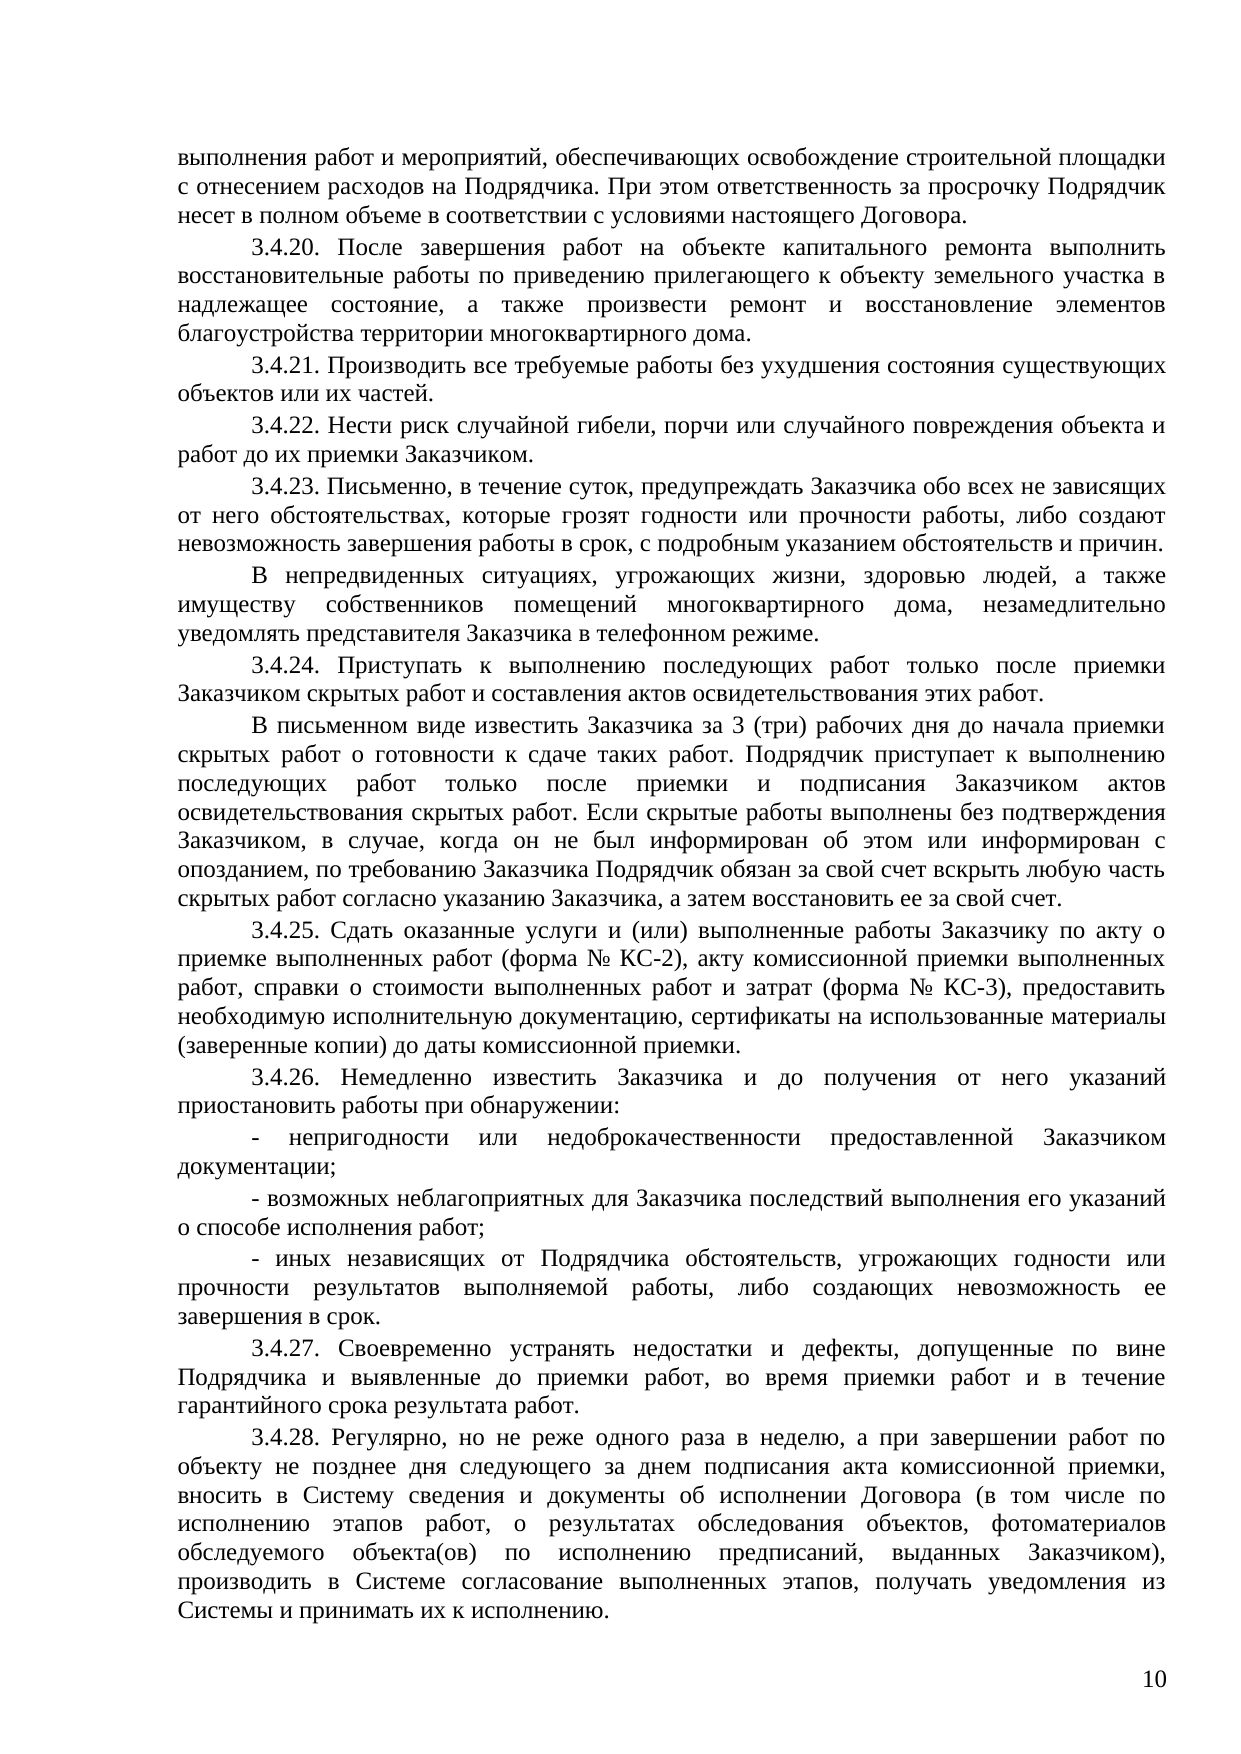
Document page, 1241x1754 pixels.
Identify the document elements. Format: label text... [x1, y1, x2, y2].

text 3.4.26. Немедленно известить Заказчика и до получения от него указаний приостановить работы при обнаружении: [177, 1062, 1167, 1119]
text 3.4.24. Приступать к выполнению последующих работ только после приемки Заказчиком скрытых работ и составления актов освидетельствования этих работ. [177, 650, 1167, 707]
text В непредвиденных ситуациях, угрожающих жизни, здоровью людей, а также имуществу собственников помещений многоквартирного дома, незамедлительно уведомлять представителя Заказчика в телефонном режиме. [177, 560, 1167, 647]
text 3.4.23. Письменно, в течение суток, предупреждать Заказчика обо всех не зависящих от него обстоятельствах, которые грозят годности или прочности работы, либо создают невозможность завершения работы в срок, с подробным указанием обстоятельств и причин. [177, 471, 1167, 557]
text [177, 142, 1167, 228]
text 3.4.25. Сдать оказанные услуги и (или) выполненные работы Заказчику по акту о приемке выполненных работ (форма № КС-2), акту комиссионной приемки выполненных работ, справки о стоимости выполненных работ и затрат (форма № КС-3), предоставить необходимую исполнительную документацию, сертификаты на использованные материалы (заверенные копии) до даты комиссионной приемки. [177, 915, 1167, 1058]
text 3.4.21. Производить все требуемые работы без ухудшения состояния существующих объектов или их частей. [177, 350, 1167, 407]
text 3.4.20. После завершения работ на объекте капитального ремонта выполнить восстановительные работы по приведению прилегающего к объекту земельного участка в надлежащее состояние, а также произвести ремонт и восстановление элементов благоустройства территории многоквартирного дома. [177, 232, 1167, 347]
text 3.4.27. Своевременно устранять недостатки и дефекты, допущенные по вине Подрядчика и выявленные до приемки работ, во время приемки работ и в течение гарантийного срока результата работ. [177, 1333, 1167, 1419]
text 3.4.28. Регулярно, но не реже одного раза в неделю, а при завершении работ по объекту не позднее дня следующего за днем подписания акта комиссионной приемки, вносить в Систему сведения и документы об исполнении Договора (в том числе по исполнению этапов работ, о результатах обследования объектов, фотоматериалов обследуемого объекта(ов) по исполнению предписаний, выданных Заказчиком), производить в Системе согласование выполненных этапов, получать уведомления из Системы и принимать их к исполнению. [177, 1422, 1167, 1623]
text - возможных неблагоприятных для Заказчика последствий выполнения его указаний о способе исполнения работ; [177, 1183, 1167, 1240]
text 3.4.22. Нести риск случайной гибели, порчи или случайного повреждения объекта и работ до их приемки Заказчиком. [177, 410, 1167, 468]
text - иных независящих от Подрядчика обстоятельств, угрожающих годности или прочности результатов выполняемой работы, либо создающих невозможность ее завершения в срок. [177, 1243, 1167, 1330]
text В письменном виде известить Заказчика за 3 (три) рабочих дня до начала приемки скрытых работ о готовности к сдаче таких работ. Подрядчик приступает к выполнению последующих работ только после приемки и подписания Заказчиком актов освидетельствования скрытых работ. Если скрытые работы выполнены без подтверждения Заказчиком, в случае, когда он не был информирован об этом или информирован с опозданием, по требованию Заказчика Подрядчик обязан за свой счет вскрыть любую часть скрытых работ согласно указанию Заказчика, а затем восстановить ее за свой счет. [177, 710, 1167, 912]
text - непригодности или недоброкачественности предоставленной Заказчиком документации; [177, 1122, 1167, 1180]
